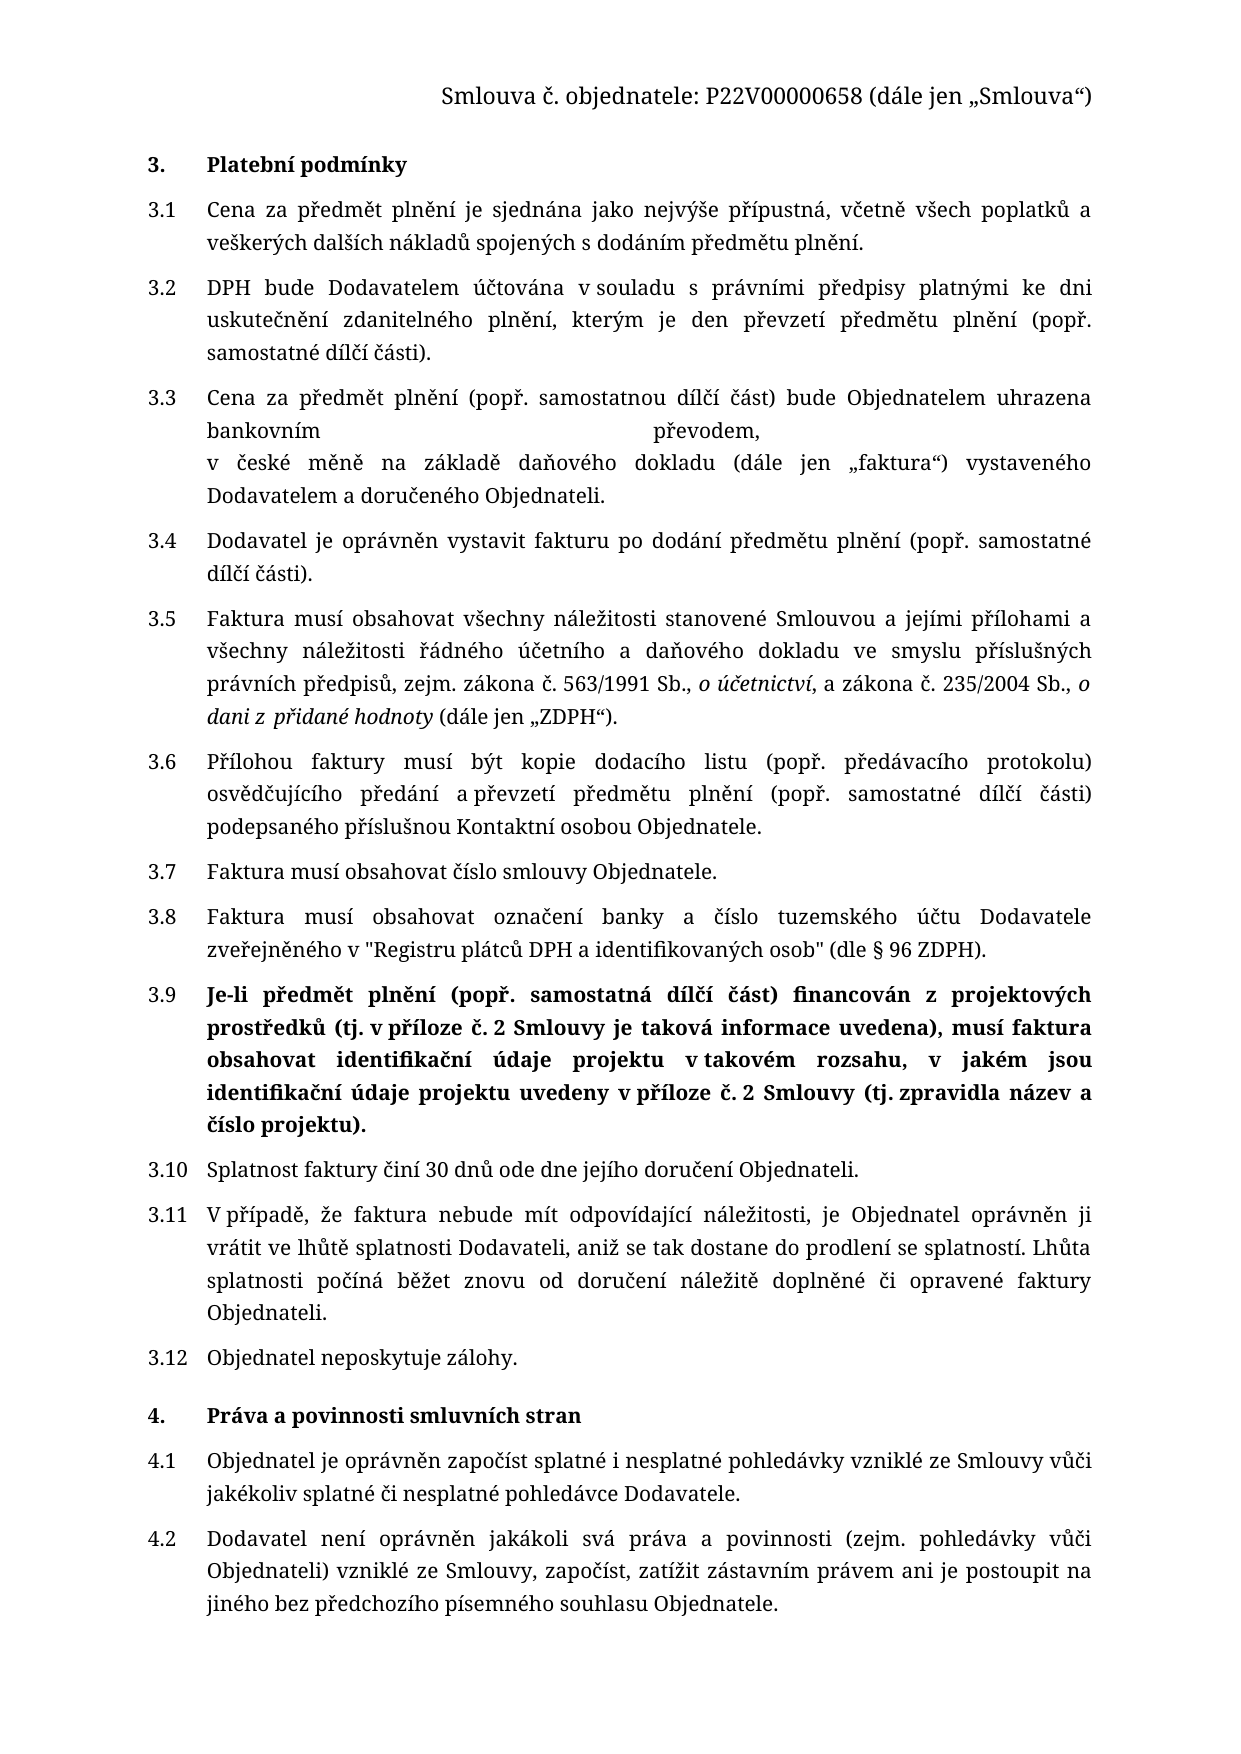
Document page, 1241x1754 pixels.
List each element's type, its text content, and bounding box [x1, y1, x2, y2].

list Objednatel neposkytuje zálohy. [148, 1343, 1093, 1372]
list Faktura musí obsahovat všechny náležitosti stanovené Smlouvou a jejími přílohami a všechny náležitosti řádného účetního a daňového dokladu ve smyslu příslušných právních předpisů, zejm. zákona č. 563/1991 Sb., o účetnictví, a zákona č. 235/2004 Sb., o dani z přidané hodnoty (dále jen „ZDPH“). [148, 604, 1093, 730]
list V případě, že faktura nebude mít odpovídající náležitosti, je Objednatel oprávněn ji vrátit ve lhůtě splatnosti Dodavateli, aniž se tak dostane do prodlení se splatností. Lhůta splatnosti počíná běžet znovu od doručení náležitě doplněné či opravené faktury Objednateli. [148, 1201, 1093, 1327]
list Faktura musí obsahovat číslo smlouvy Objednatele. [148, 857, 1093, 886]
list Platební podmínky [148, 150, 1093, 179]
list Cena za předmět plnění (popř. samostatnou dílčí část) bude Objednatelem uhrazena bankovním převodem, v české měně na základě daňového dokladu (dále jen „faktura“) vystaveného Dodavatelem a doručeného Objednateli. [148, 383, 1093, 509]
list Dodavatel je oprávněn vystavit fakturu po dodání předmětu plnění (popř. samostatné dílčí části). [148, 526, 1093, 587]
list Dodavatel není oprávněn jakákoli svá práva a povinnosti (zejm. pohledávky vůči Objednateli) vzniklé ze Smlouvy, započíst, zatížit zástavním právem ani je postoupit na jiného bez předchozího písemného souhlasu Objednatele. [148, 1524, 1093, 1618]
list DPH bude Dodavatelem účtována v souladu s právními předpisy platnými ke dni uskutečnění zdanitelného plnění, kterým je den převzetí předmětu plnění (popř. samostatné dílčí části). [148, 273, 1093, 367]
list Splatnost faktury činí 30 dnů ode dne jejího doručení Objednateli. [148, 1156, 1093, 1184]
list Práva a povinnosti smluvních stran [148, 1401, 1093, 1429]
list Cena za předmět plnění je sjednána jako nejvýše přípustná, včetně všech poplatků a veškerých dalších nákladů spojených s dodáním předmětu plnění. [148, 195, 1093, 256]
list Je-li předmět plnění (popř. samostatná dílčí část) financován z projektových prostředků (tj. v příloze č. 2 Smlouvy je taková informace uvedena), musí faktura obsahovat identifikační údaje projektu v takovém rozsahu, v jakém jsou identifikační údaje projektu uvedeny v příloze č. 2 Smlouvy (tj. zpravidla název a číslo projektu). [148, 980, 1093, 1139]
list Přílohou faktury musí být kopie dodacího listu (popř. předávacího protokolu) osvědčujícího předání a převzetí předmětu plnění (popř. samostatné dílčí části) podepsaného příslušnou Kontaktní osobou Objednatele. [148, 747, 1093, 841]
list Faktura musí obsahovat označení banky a číslo tuzemského účtu Dodavatele zveřejněného v "Registru plátců DPH a identifikovaných osob" (dle § 96 ZDPH). [148, 902, 1093, 963]
list Objednatel je oprávněn započíst splatné i nesplatné pohledávky vzniklé ze Smlouvy vůči jakékoliv splatné či nesplatné pohledávce Dodavatele. [148, 1446, 1093, 1507]
